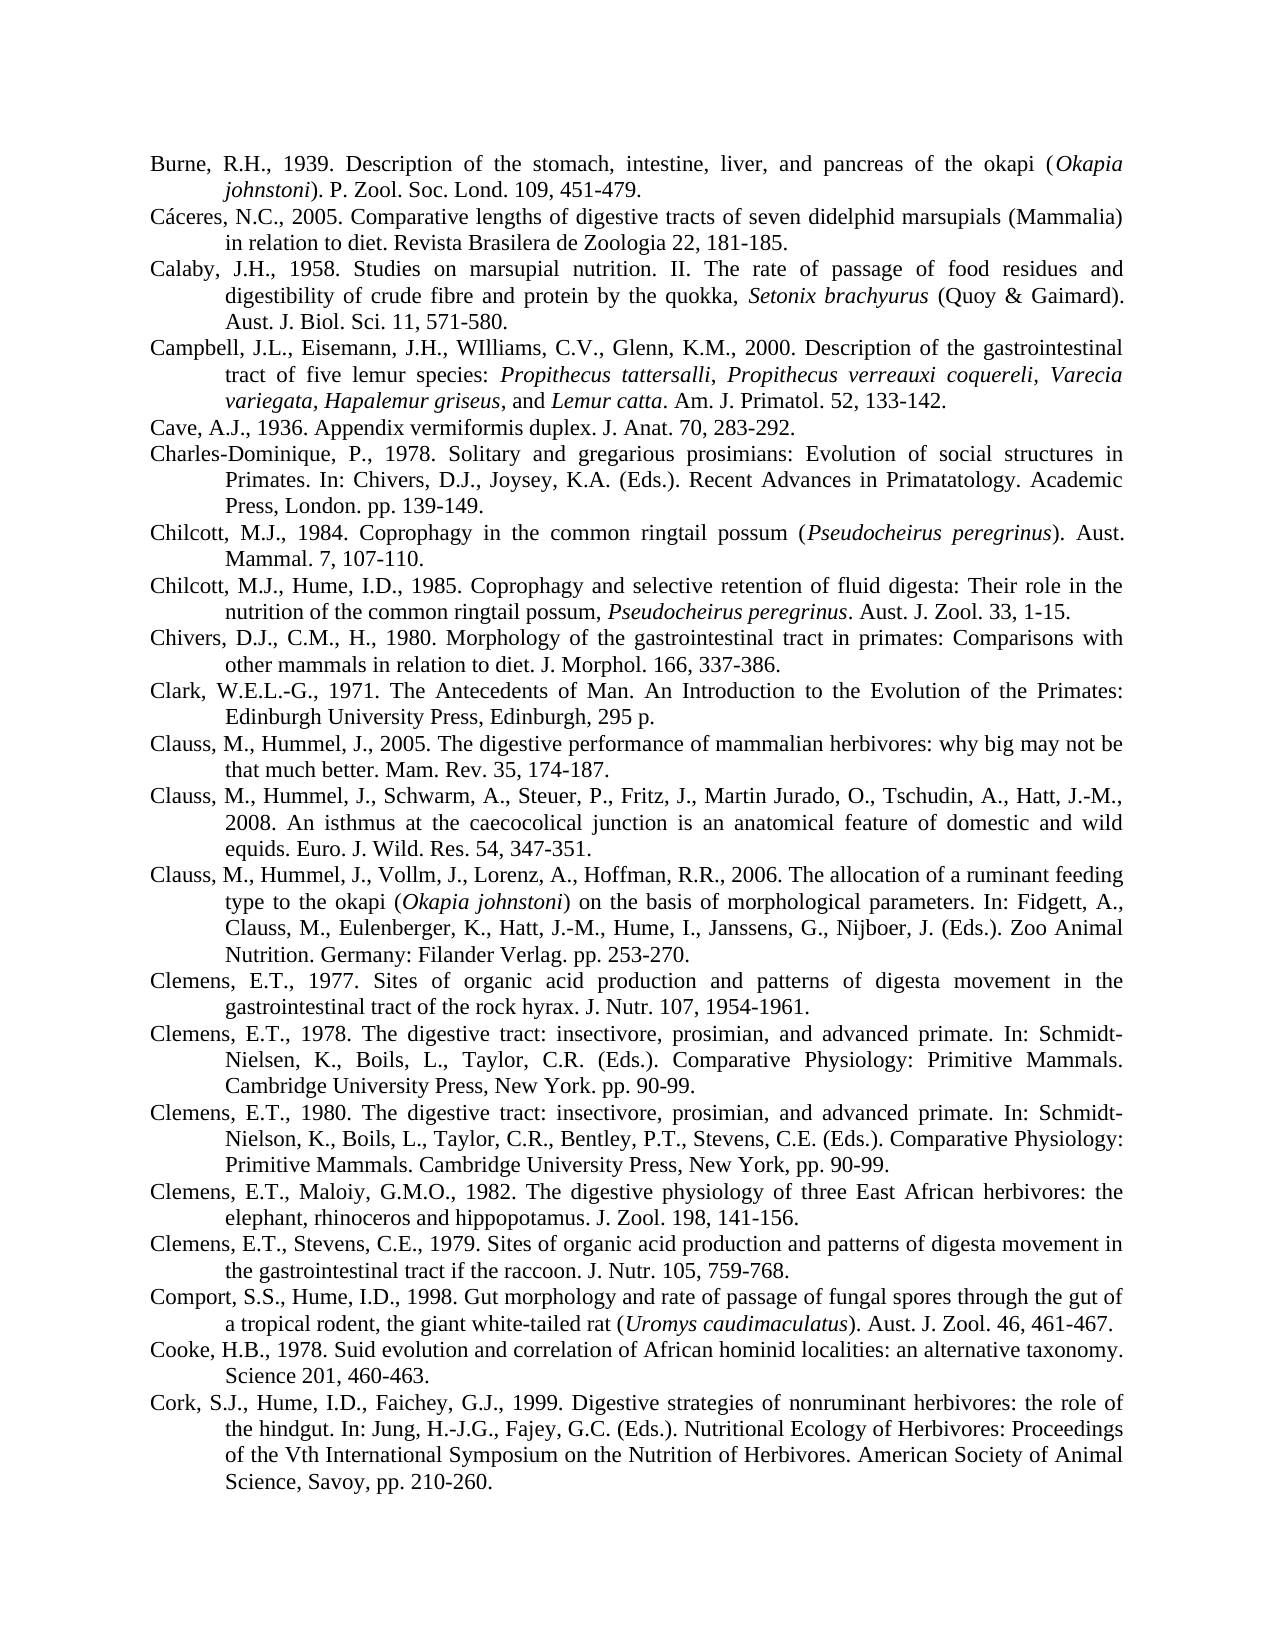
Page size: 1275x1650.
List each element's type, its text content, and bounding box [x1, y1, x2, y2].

text Chilcott, M.J., Hume, I.D., 1985. Coprophagy and selective retention of fluid digesta: Their role in the nutrition of the common ringtail possum, Pseudocheirus peregrinus. Aust. J. Zool. 33, 1-15. [150, 572, 1125, 624]
text Chilcott, M.J., 1984. Coprophagy in the common ringtail possum (Pseudocheirus peregrinus). Aust. Mammal. 7, 107-110. [150, 519, 1125, 572]
text Clauss, M., Hummel, J., Schwarm, A., Steuer, P., Fritz, J., Martin Jurado, O., Tschudin, A., Hatt, J.-M., 2008. An isthmus at the caecocolical junction is an anatomical feature of domestic and wild equids. Euro. J. Wild. Res. 54, 347-351. [150, 782, 1125, 862]
text Clemens, E.T., 1980. The digestive tract: insectivore, prosimian, and advanced primate. In: Schmidt-Nielson, K., Boils, L., Taylor, C.R., Bentley, P.T., Stevens, C.E. (Eds.). Comparative Physiology: Primitive Mammals. Cambridge University Press, New York, pp. 90-99. [150, 1099, 1125, 1178]
text Calaby, J.H., 1958. Studies on marsupial nutrition. II. The rate of passage of food residues and digestibility of crude fibre and protein by the quokka, Setonix brachyurus (Quoy & Gaimard). Aust. J. Biol. Sci. 11, 571-580. [150, 255, 1125, 334]
text Clauss, M., Hummel, J., Vollm, J., Lorenz, A., Hoffman, R.R., 2006. The allocation of a ruminant feeding type to the okapi (Okapia johnstoni) on the basis of morphological parameters. In: Fidgett, A., Clauss, M., Eulenberger, K., Hatt, J.-M., Hume, I., Janssens, G., Nijboer, J. (Eds.). Zoo Animal Nutrition. Germany: Filander Verlag. pp. 253-270. [150, 862, 1125, 967]
text Cave, A.J., 1936. Appendix vermiformis duplex. J. Anat. 70, 283-292. [150, 413, 1125, 440]
text Clemens, E.T., 1977. Sites of organic acid production and patterns of digesta movement in the gastrointestinal tract of the rock hyrax. J. Nutr. 107, 1954-1961. [150, 967, 1125, 1020]
text Chivers, D.J., C.M., H., 1980. Morphology of the gastrointestinal tract in primates: Comparisons with other mammals in relation to diet. J. Morphol. 166, 337-386. [150, 624, 1125, 677]
text Clauss, M., Hummel, J., 2005. The digestive performance of mammalian herbivores: why big may not be that much better. Mam. Rev. 35, 174-187. [150, 730, 1125, 782]
text Clemens, E.T., Maloiy, G.M.O., 1982. The digestive physiology of three East African herbivores: the elephant, rhinoceros and hippopotamus. J. Zool. 198, 141-156. [150, 1178, 1125, 1231]
text Burne, R.H., 1939. Description of the stomach, intestine, liver, and pancreas of the okapi (Okapia johnstoni). P. Zool. Soc. Lond. 109, 451-479. [150, 150, 1125, 203]
text Clemens, E.T., 1978. The digestive tract: insectivore, prosimian, and advanced primate. In: Schmidt-Nielsen, K., Boils, L., Taylor, C.R. (Eds.). Comparative Physiology: Primitive Mammals. Cambridge University Press, New York. pp. 90-99. [150, 1020, 1125, 1099]
text Clark, W.E.L.-G., 1971. The Antecedents of Man. An Introduction to the Evolution of the Primates: Edinburgh University Press, Edinburgh, 295 p. [150, 677, 1125, 730]
text Charles-Dominique, P., 1978. Solitary and gregarious prosimians: Evolution of social structures in Primates. In: Chivers, D.J., Joysey, K.A. (Eds.). Recent Advances in Primatatology. Academic Press, London. pp. 139-149. [150, 440, 1125, 519]
text Campbell, J.L., Eisemann, J.H., WIlliams, C.V., Glenn, K.M., 2000. Description of the gastrointestinal tract of five lemur species: Propithecus tattersalli, Propithecus verreauxi coquereli, Varecia variegata, Hapalemur griseus, and Lemur catta. Am. J. Primatol. 52, 133-142. [150, 334, 1125, 413]
text Comport, S.S., Hume, I.D., 1998. Gut morphology and rate of passage of fungal spores through the gut of a tropical rodent, the giant white-tailed rat (Uromys caudimaculatus). Aust. J. Zool. 46, 461-467. [150, 1283, 1125, 1336]
text Cooke, H.B., 1978. Suid evolution and correlation of African hominid localities: an alternative taxonomy. Science 201, 460-463. [150, 1336, 1125, 1389]
text Clemens, E.T., Stevens, C.E., 1979. Sites of organic acid production and patterns of digesta movement in the gastrointestinal tract if the raccoon. J. Nutr. 105, 759-768. [150, 1231, 1125, 1283]
text Cáceres, N.C., 2005. Comparative lengths of digestive tracts of seven didelphid marsupials (Mammalia) in relation to diet. Revista Brasilera de Zoologia 22, 181-185. [150, 203, 1125, 255]
text Cork, S.J., Hume, I.D., Faichey, G.J., 1999. Digestive strategies of nonruminant herbivores: the role of the hindgut. In: Jung, H.-J.G., Fajey, G.C. (Eds.). Nutritional Ecology of Herbivores: Proceedings of the Vth International Symposium on the Nutrition of Herbivores. American Society of Animal Science, Savoy, pp. 210-260. [150, 1389, 1125, 1494]
